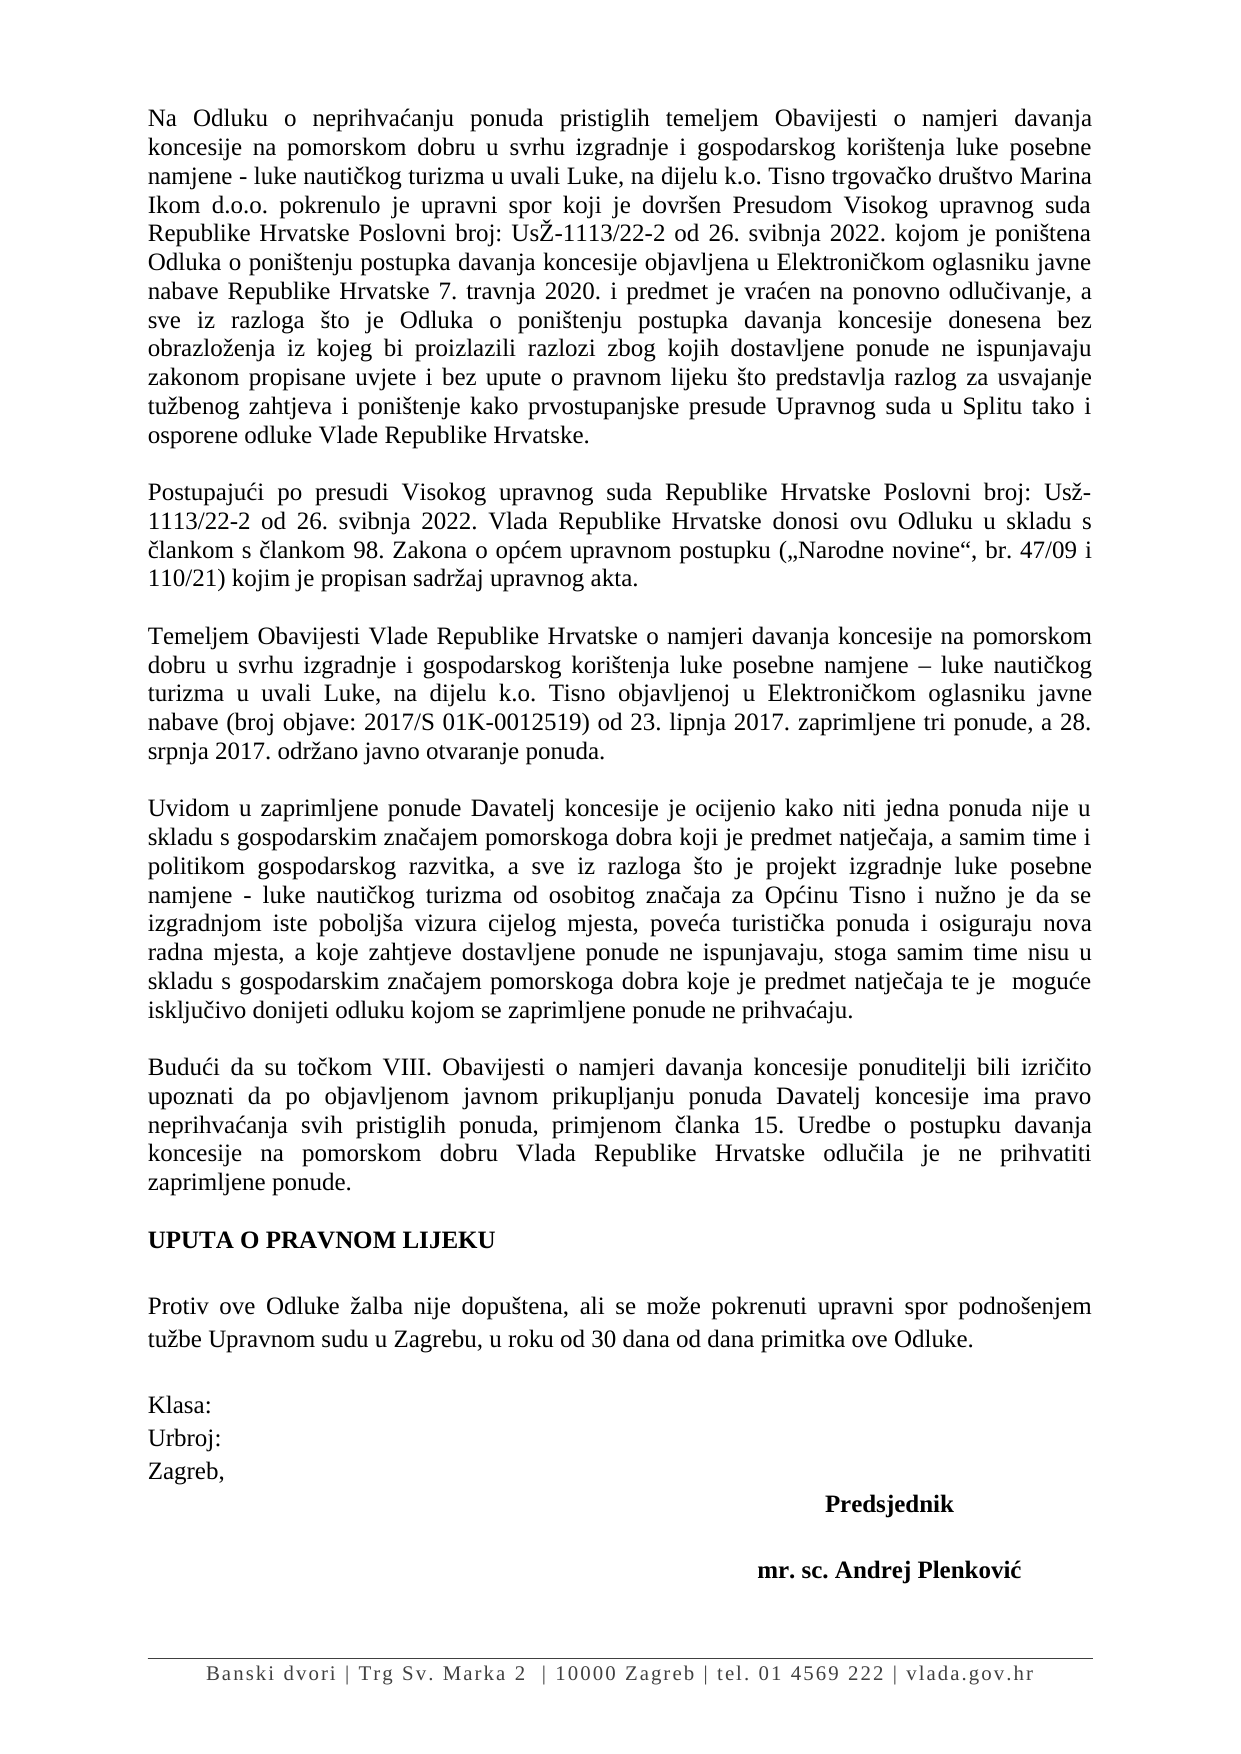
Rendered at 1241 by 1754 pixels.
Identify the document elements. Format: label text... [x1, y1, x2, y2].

text Urbroj: [148, 1423, 1093, 1452]
text Predsjednik mr. sc. Andrej Plenković [686, 1489, 1093, 1584]
text Na Odluku o neprihvaćanju ponuda pristiglih temeljem Obavijesti o namjeri davanja koncesije na pomorskom dobru u svrhu izgradnje i gospodarskog korištenja luke posebne namjene - luke nautičkog turizma u uvali Luke, na dijelu k.o. Tisno trgovačko društvo Marina Ikom d.o.o. pokrenulo je upravni spor koji je dovršen Presudom Visokog upravnog suda Republike Hrvatske Poslovni broj: UsŽ-1113/22-2 od 26. svibnja 2022. kojom je poništena Odluka o poništenju postupka davanja koncesije objavljena u Elektroničkom oglasniku javne nabave Republike Hrvatske 7. travnja 2020. i predmet je vraćen na ponovno odlučivanje, a sve iz razloga što je Odluka o poništenju postupka davanja koncesije donesena bez obrazloženja iz kojeg bi proizlazili razlozi zbog kojih dostavljene ponude ne ispunjavaju zakonom propisane uvjete i bez upute o pravnom lijeku što predstavlja razlog za usvajanje tužbenog zahtjeva i poništenje kako prvostupanjske presude Upravnog suda u Splitu tako i osporene odluke Vlade Republike Hrvatske. [148, 103, 1093, 448]
text Klasa: [148, 1390, 1093, 1418]
text Temeljem Obavijesti Vlade Republike Hrvatske o namjeri davanja koncesije na pomorskom dobru u svrhu izgradnje i gospodarskog korištenja luke posebne namjene – luke nautičkog turizma u uvali Luke, na dijelu k.o. Tisno objavljenoj u Elektroničkom oglasniku javne nabave (broj objave: 2017/S 01K-0012519) od 23. lipnja 2017. zaprimljene tri ponude, a 28. srpnja 2017. održano javno otvaranje ponuda. [148, 621, 1093, 765]
text Budući da su točkom VIII. Obavijesti o namjeri davanja koncesije ponuditelji bili izričito upoznati da po objavljenom javnom prikupljanju ponuda Davatelj koncesije ima pravo neprihvaćanja svih pristiglih ponuda, primjenom članka 15. Uredbe o postupku davanja koncesije na pomorskom dobru Vlada Republike Hrvatske odlučila je ne prihvatiti zaprimljene ponude. [148, 1052, 1093, 1196]
text UPUTA O PRAVNOM LIJEKU [148, 1225, 1093, 1253]
text Postupajući po presudi Visokog upravnog suda Republike Hrvatske Poslovni broj: Usž-1113/22-2 od 26. svibnja 2022. Vlada Republike Hrvatske donosi ovu Odluku u skladu s člankom s člankom 98. Zakona o općem upravnom postupku („Narodne novine“, br. 47/09 i 110/21) kojim je propisan sadržaj upravnog akta. [148, 477, 1093, 592]
text Uvidom u zaprimljene ponude Davatelj koncesije je ocijenio kako niti jedna ponuda nije u skladu s gospodarskim značajem pomorskoga dobra koji je predmet natječaja, a samim time i politikom gospodarskog razvitka, a sve iz razloga što je projekt izgradnje luke posebne namjene - luke nautičkog turizma od osobitog značaja za Općinu Tisno i nužno je da se izgradnjom iste poboljša vizura cijelog mjesta, poveća turistička ponuda i osiguraju nova radna mjesta, a koje zahtjeve dostavljene ponude ne ispunjavaju, stoga samim time nisu u skladu s gospodarskim značajem pomorskoga dobra koje je predmet natječaja te je moguće isključivo donijeti odluku kojom se zaprimljene ponude ne prihvaćaju. [148, 793, 1093, 1023]
text Protiv ove Odluke žalba nije dopuštena, ali se može pokrenuti upravni spor podnošenjem tužbe Upravnom sudu u Zagrebu, u roku od 30 dana od dana primitka ove Odluke. [148, 1291, 1093, 1352]
text Zagreb, [148, 1456, 1093, 1484]
